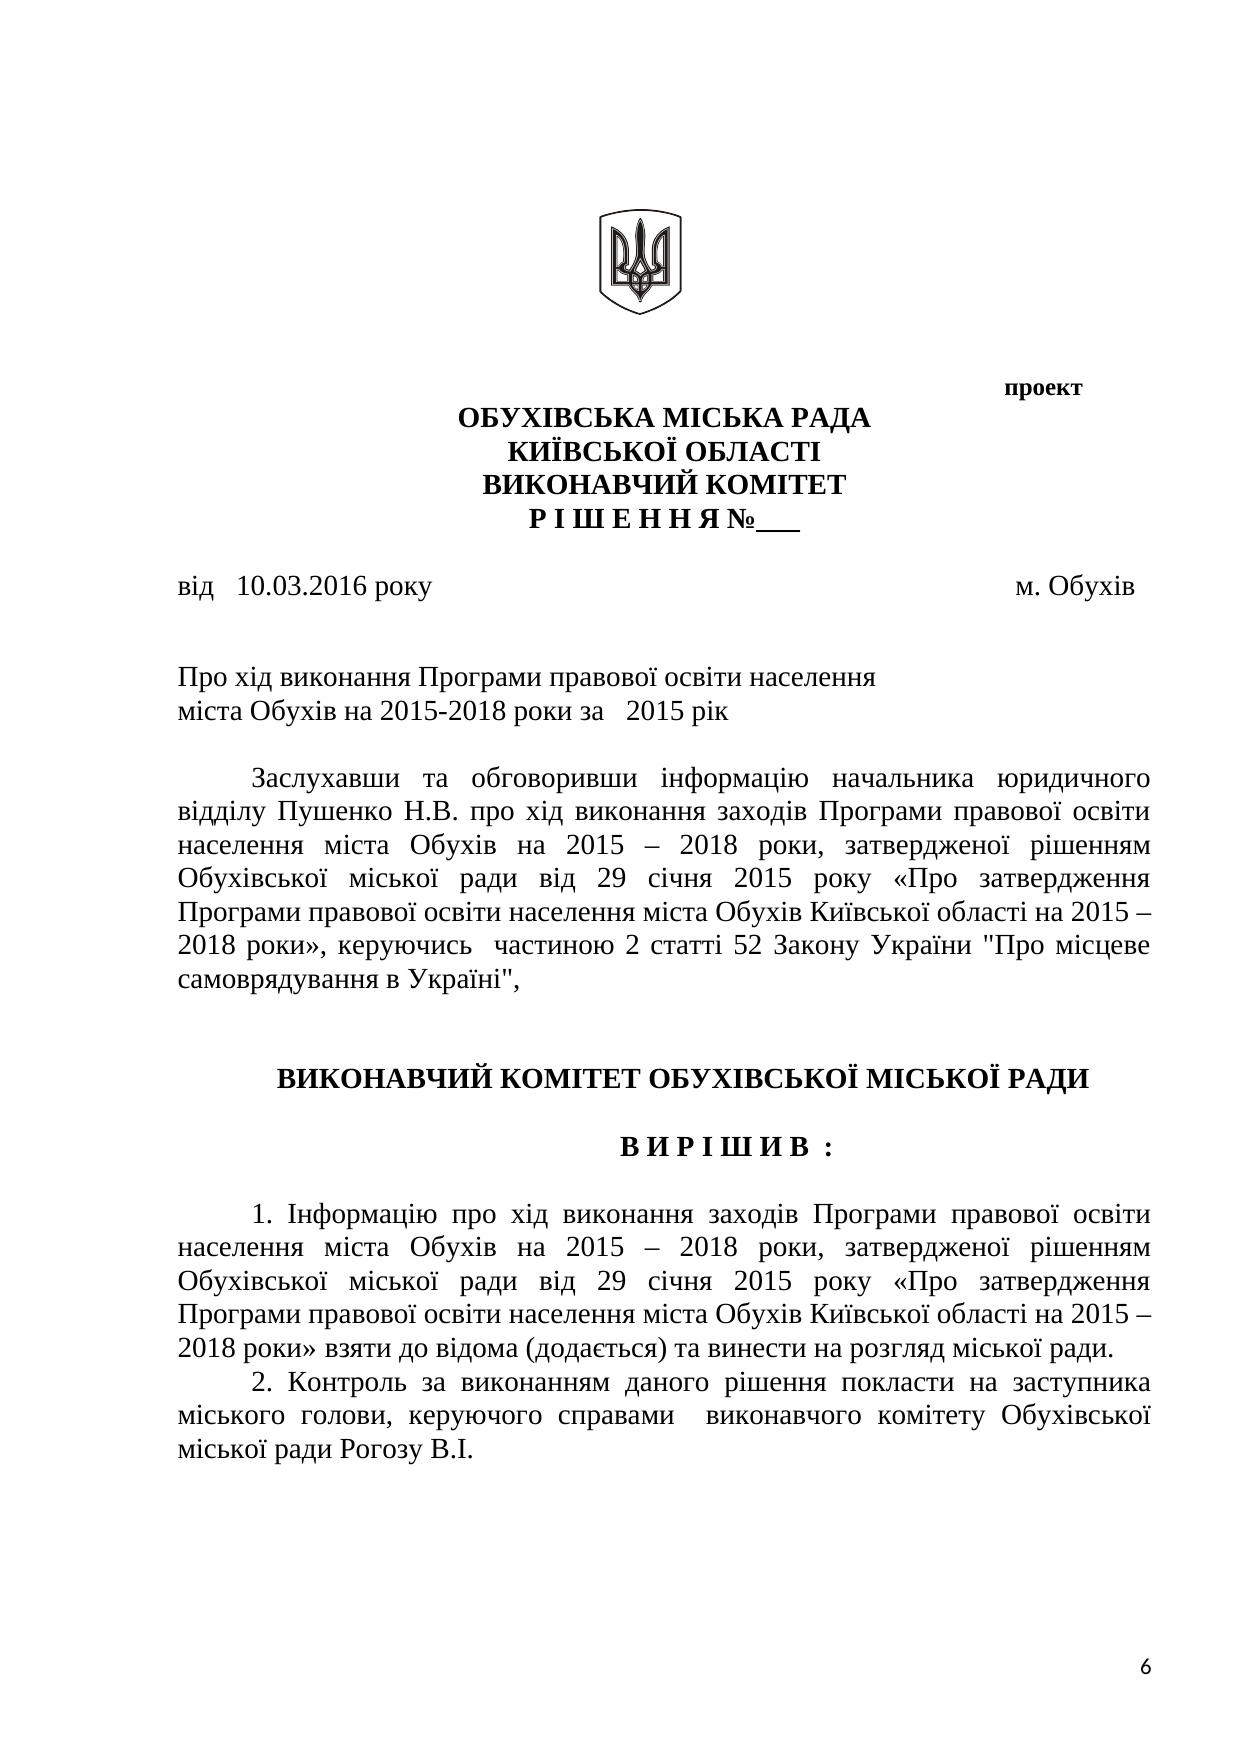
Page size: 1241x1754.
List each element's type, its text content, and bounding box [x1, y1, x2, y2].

subtitle КИЇВСЬКОЇ ОБЛАСТІ [177, 434, 1152, 467]
text проект [177, 372, 1152, 400]
text міста Обухів на 2015-2018 роки за 2015 рік [177, 693, 1152, 726]
text Р І Ш Е Н Н Я №___ [177, 501, 1152, 534]
text Заслухавши та обговоривши інформацію начальника юридичного відділу Пушенко Н.В. про хід виконання заходів Програми правової освіти населення міста Обухів на 2015 – 2018 роки, затвердженої рішенням Обухівської міської ради від 29 січня 2015 року «Про затвердження Програми правової освіти населення міста Обухів Київської області на 2015 – 2018 роки», керуючись частиною 2 статті 52 Закону України "Про місцеве самоврядування в Україні", [177, 760, 1152, 994]
text від 10.03.2016 року м. Обухів [177, 568, 1152, 602]
subtitle ВИКОНАВЧИЙ КОМІТЕТ ОБУХІВСЬКОЇ МІСЬКОЇ РАДИ [215, 1062, 1152, 1095]
text Про хід виконання Програми правової освіти населення [177, 659, 1152, 693]
text ВИКОНАВЧИЙ КОМІТЕТ [177, 467, 1152, 501]
subtitle ОБУХІВСЬКА МІСЬКА РАДА [177, 400, 1152, 434]
text В И Р І Ш И В : [546, 1129, 1152, 1162]
text 2. Контроль за виконанням даного рішення покласти на заступника міського голови, керуючого справами виконавчого комітету Обухівської міської ради Рогозу В.І. [177, 1364, 1152, 1464]
text 1. Інформацію про хід виконання заходів Програми правової освіти населення міста Обухів на 2015 – 2018 роки, затвердженої рішенням Обухівської міської ради від 29 січня 2015 року «Про затвердження Програми правової освіти населення міста Обухів Київської області на 2015 – 2018 роки» взяти до відома (додається) та винести на розгляд міської ради. [177, 1196, 1152, 1364]
